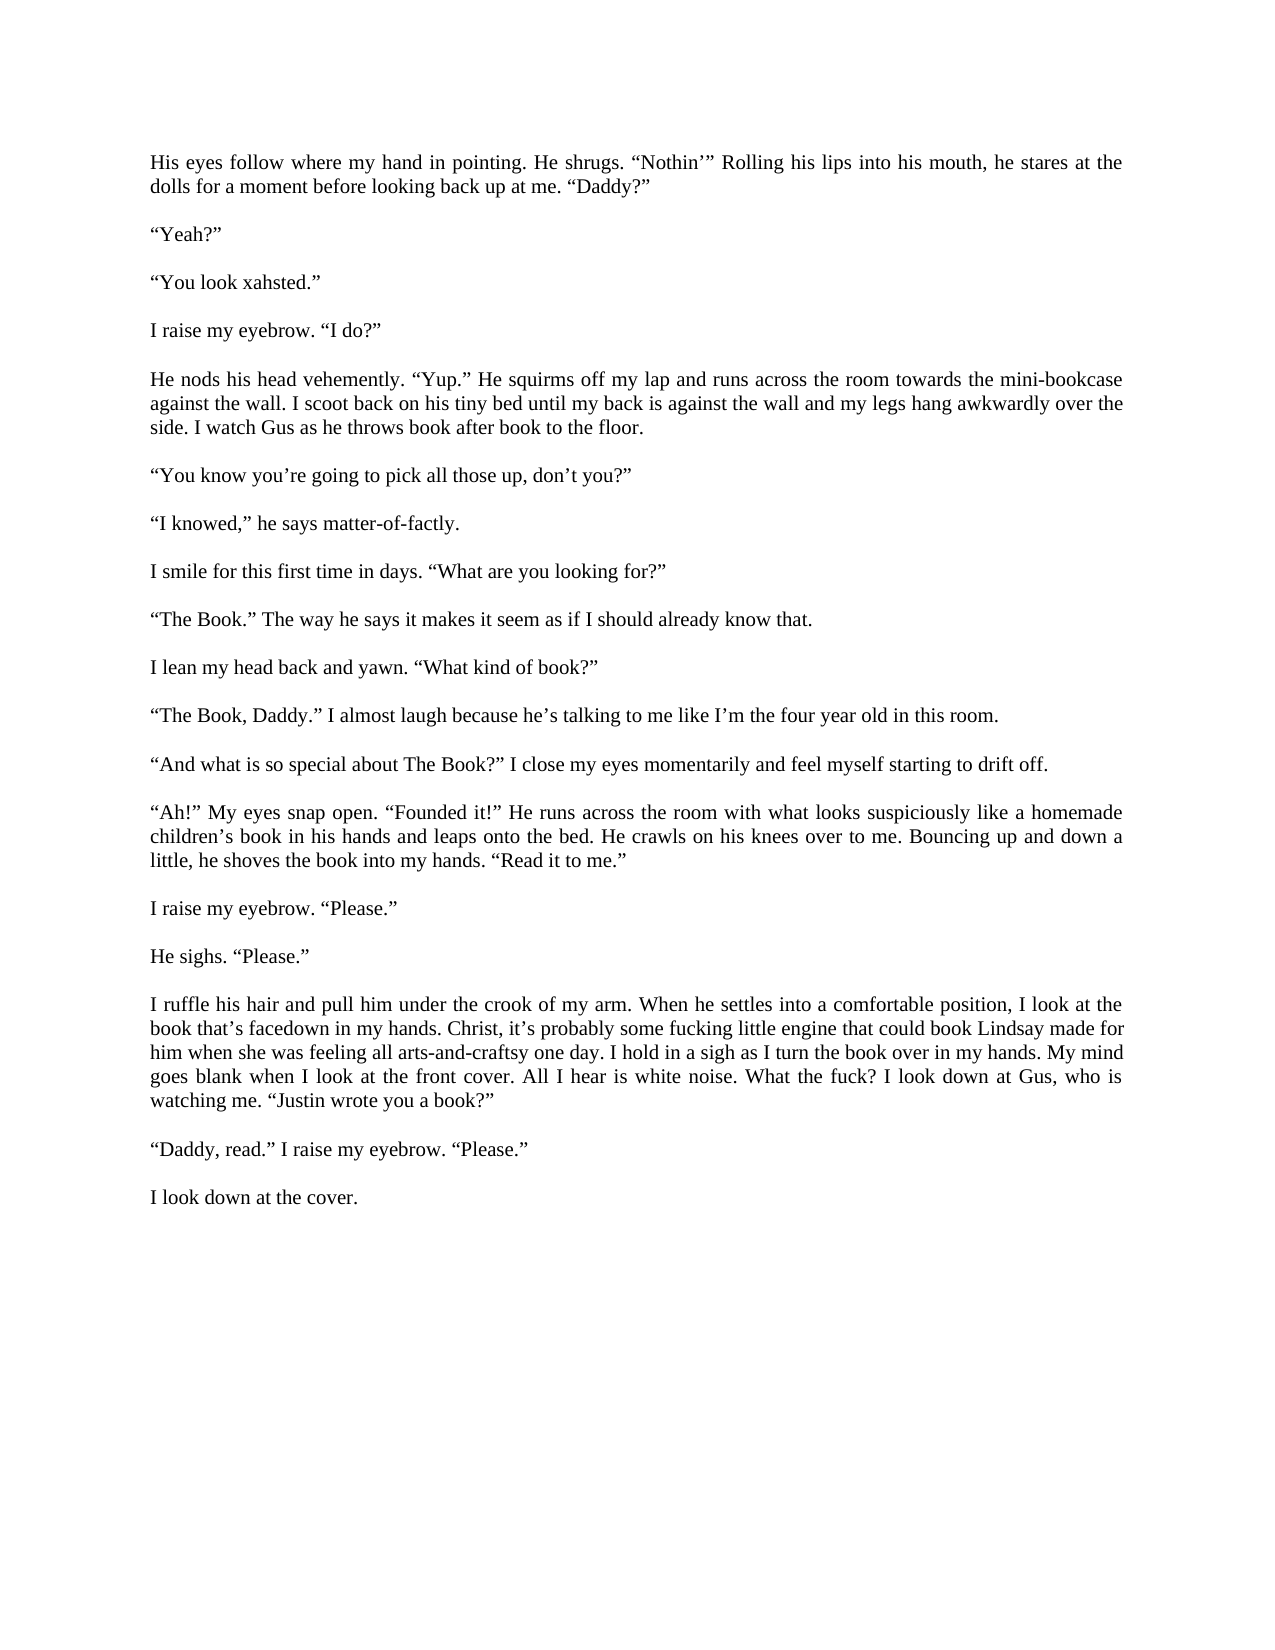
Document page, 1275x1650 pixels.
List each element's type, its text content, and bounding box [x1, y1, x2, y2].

text “You know you’re going to pick all those up, don’t you?” [150, 463, 1125, 487]
text He sighs. “Please.” [150, 944, 1125, 968]
text “The Book.” The way he says it makes it seem as if I should already know that. [150, 607, 1125, 631]
text He nods his head vehemently. “Yup.” He squirms off my lap and runs across the room towards the mini-bookcase against the wall. I scoot back on his tiny bed until my back is against the wall and my legs hang awkwardly over the side. I watch Gus as he throws book after book to the floor. [150, 367, 1125, 439]
text “The Book, Daddy.” I almost laugh because he’s talking to me like I’m the four year old in this room. [150, 703, 1125, 727]
text “Yeah?” [150, 222, 1125, 246]
text I lean my head back and yawn. “What kind of book?” [150, 655, 1125, 679]
text “Daddy, read.” I raise my eyebrow. “Please.” [150, 1137, 1125, 1161]
text “Ah!” My eyes snap open. “Founded it!” He runs across the room with what looks suspiciously like a homemade children’s book in his hands and leaps onto the bed. He crawls on his knees over to me. Bouncing up and down a little, he shoves the book into my hands. “Read it to me.” [150, 800, 1125, 872]
text “You look xahsted.” [150, 270, 1125, 294]
text “I knowed,” he says matter-of-factly. [150, 511, 1125, 535]
text I look down at the cover. [150, 1185, 1125, 1209]
text I ruffle his hair and pull him under the crook of my arm. When he settles into a comfortable position, I look at the book that’s facedown in my hands. Christ, it’s probably some fucking little engine that could book Lindsay made for him when she was feeling all arts-and-craftsy one day. I hold in a sigh as I turn the book over in my hands. My mind goes blank when I look at the front cover. All I hear is white noise. What the fuck? I look down at Gus, who is watching me. “Justin wrote you a book?” [150, 992, 1125, 1112]
text I smile for this first time in days. “What are you looking for?” [150, 559, 1125, 583]
text I raise my eyebrow. “I do?” [150, 318, 1125, 342]
text “And what is so special about The Book?” I close my eyes momentarily and feel myself starting to drift off. [150, 752, 1125, 776]
text His eyes follow where my hand in pointing. He shrugs. “Nothin’” Rolling his lips into his mouth, he stares at the dolls for a moment before looking back up at me. “Daddy?” [150, 150, 1125, 198]
text I raise my eyebrow. “Please.” [150, 896, 1125, 920]
